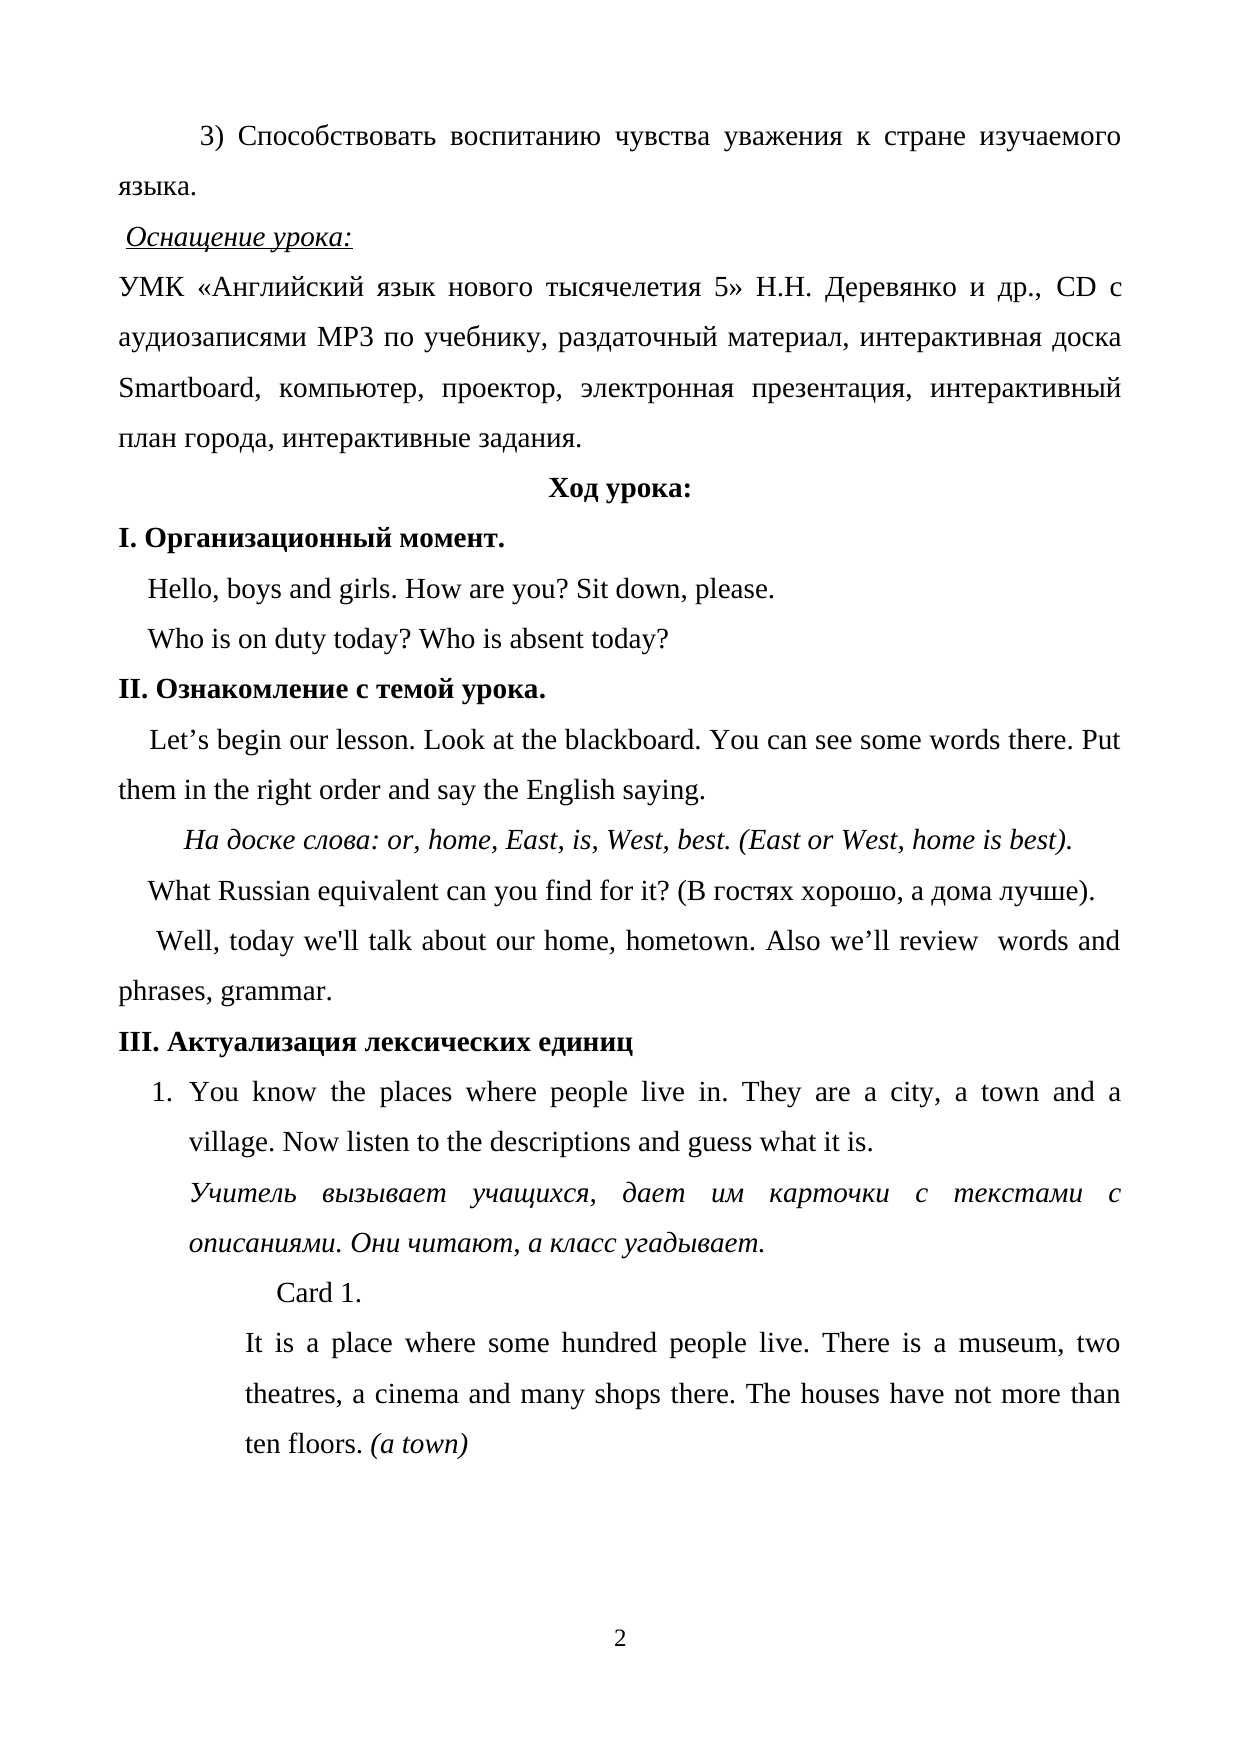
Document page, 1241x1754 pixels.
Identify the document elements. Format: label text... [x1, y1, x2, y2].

text Оснащение урока: [118, 219, 1122, 252]
text What Russian equivalent can you find for it? (В гостях хорошо, а дома лучше). [118, 873, 1122, 906]
list You know the places where people live in. They are a city, a town and a village. Now listen to the descriptions and guess what it is. [151, 1074, 1122, 1158]
text УМК «Английский язык нового тысячелетия 5» Н.Н. Деревянко и др., CD с аудиозаписями MP3 по учебнику, раздаточный материал, интерактивная доска Smartboard, компьютер, проектор, электронная презентация, интерактивный план города, интерактивные задания. [118, 269, 1122, 453]
text Hello, boys and girls. How are you? Sit down, please. [118, 571, 1122, 604]
text 3) Способствовать воспитанию чувства уважения к стране изучаемого языка. [118, 118, 1122, 202]
text На доске слова: or, home, East, is, West, best. (East or West, home is best). [118, 822, 1122, 856]
text Ход урока: [118, 470, 1122, 504]
text Let’s begin our lesson. Look at the blackboard. You can see some words there. Put them in the right order and say the English saying. [118, 722, 1122, 806]
list Card 1. [188, 1275, 1122, 1309]
text II. Ознакомление с темой урока. [118, 672, 1122, 705]
list It is a place where some hundred people live. There is a museum, two theatres, a cinema and many shops there. The houses have not more than ten floors. (a town) [245, 1326, 1122, 1460]
text III. Актуализация лексических единиц [118, 1024, 1122, 1057]
list Учитель вызывает учащихся, дает им карточки с текстами с описаниями. Они читают, а класс угадывает. [188, 1175, 1122, 1258]
text Well, today we'll talk about our home, hometown. Also we’ll review words and phrases, grammar. [118, 923, 1122, 1007]
text I. Организационный момент. [118, 521, 1122, 554]
text Who is on duty today? Who is absent today? [118, 621, 1122, 655]
